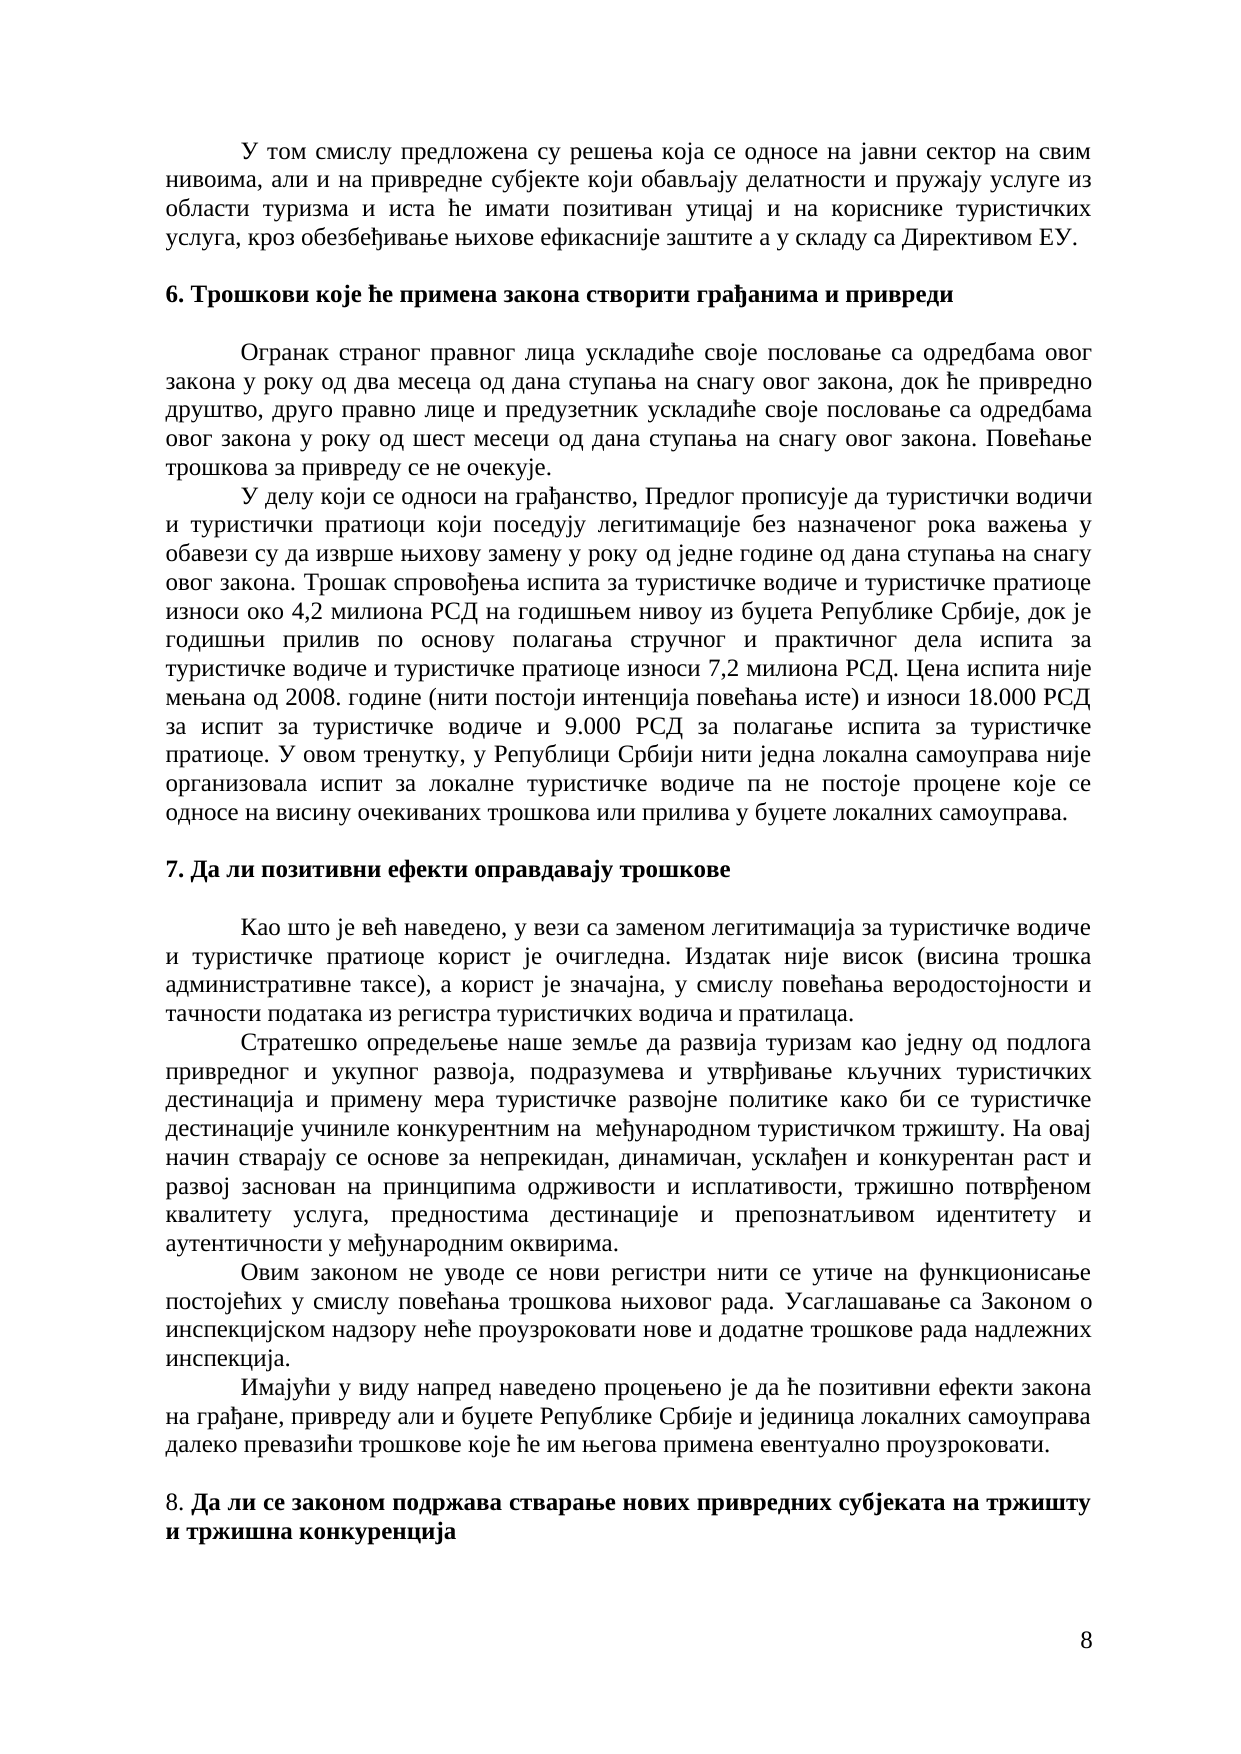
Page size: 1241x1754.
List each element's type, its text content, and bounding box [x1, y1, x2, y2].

text У том смислу предложена су решења која се односе на јавни сектор на свим нивоима, али и на привредне субјекте који обављају делатности и пружају услуге из области туризма и иста ће имати позитиван утицај и на кориснике туристичких услуга, кроз обезбеђивање њихове ефикасније заштите а у складу са Директивом ЕУ. [165, 136, 1092, 251]
text 6. Трошкови које ће примена закона створити грађанима и привреди [165, 279, 1092, 308]
text Овим законом не уводе се нови регистри нити се утиче на функционисање постојећих у смислу повећања трошкова њиховог рада. Усаглашавање са Законом о инспекцијском надзору неће проузроковати нове и додатне трошкове рада надлежних инспекција. [165, 1257, 1092, 1372]
text Као што је већ наведено, у вези са заменом легитимација за туристичке водиче и туристичке пратиоце корист је очигледна. Издатак није висок (висина трошка административне таксе), а корист је значајна, у смислу повећања веродостојности и тачности података из регистра туристичких водича и пратилаца. [165, 912, 1092, 1027]
text Имајући у виду напред наведено процењено је да ће позитивни ефекти закона на грађане, привреду али и буџете Републике Србије и јединица локалних самоуправа далеко превазићи трошкове које ће им његова примена евентуално проузроковати. [165, 1372, 1092, 1458]
text Стратешко опредељење наше земље да развија туризам као једну од подлога привредног и укупног развоја, подразумева и утврђивање кључних туристичких дестинација и примену мера туристичке развојне политике како би се туристичке дестинације учиниле конкурентним на међународном туристичком тржишту. На овај начин стварају се основе за непрекидан, динамичан, усклађен и конкурентан раст и развој заснован на принципима одрживости и исплативости, тржишно потврђеном квалитету услуга, предностима дестинације и препознатљивом идентитету и аутентичности у међународним оквирима. [165, 1027, 1092, 1257]
text У делу који се односи на грађанство, Предлог прописује да туристички водичи и туристички пратиоци који поседују легитимације без назначеног рока важења у обавези су да изврше њихову замену у року од једне године од дана ступања на снагу овог закона. Трошак спровођења испита за туристичке водиче и туристичке пратиоце износи око 4,2 милиона РСД на годишњем нивоу из буџета Републике Србије, док је годишњи прилив по основу полагања стручног и практичног дела испита за туристичке водиче и туристичке пратиоце износи 7,2 милиона РСД. Цена испита није мењана од 2008. године (нити постоји интенција повећања исте) и износи 18.000 РСД за испит за туристичке водиче и 9.000 РСД за полагање испита за туристичке пратиоце. У овом тренутку, у Републици Србији нити једна локална самоуправа није организовала испит за локалне туристичке водиче па не постоје процене које се односе на висину очекиваних трошкова или прилива у буџете локалних самоуправа. [165, 481, 1092, 826]
text 7. Да ли позитивни ефекти оправдавају трошкове [165, 854, 1092, 883]
text Огранак страног правног лица ускладиће своје пословање са одредбама овог закона у року од два месеца од дана ступања на снагу овог закона, док ће привредно друштво, друго правно лице и предузетник ускладиће своје пословање са одредбама овог закона у року од шест месеци од дана ступања на снагу овог закона. Повећање трошкова за привреду се не очекује. [165, 337, 1092, 481]
text 8. Да ли се законом подржава стварање нових привредних субјеката на тржишту и тржишна конкуренција [165, 1487, 1092, 1544]
